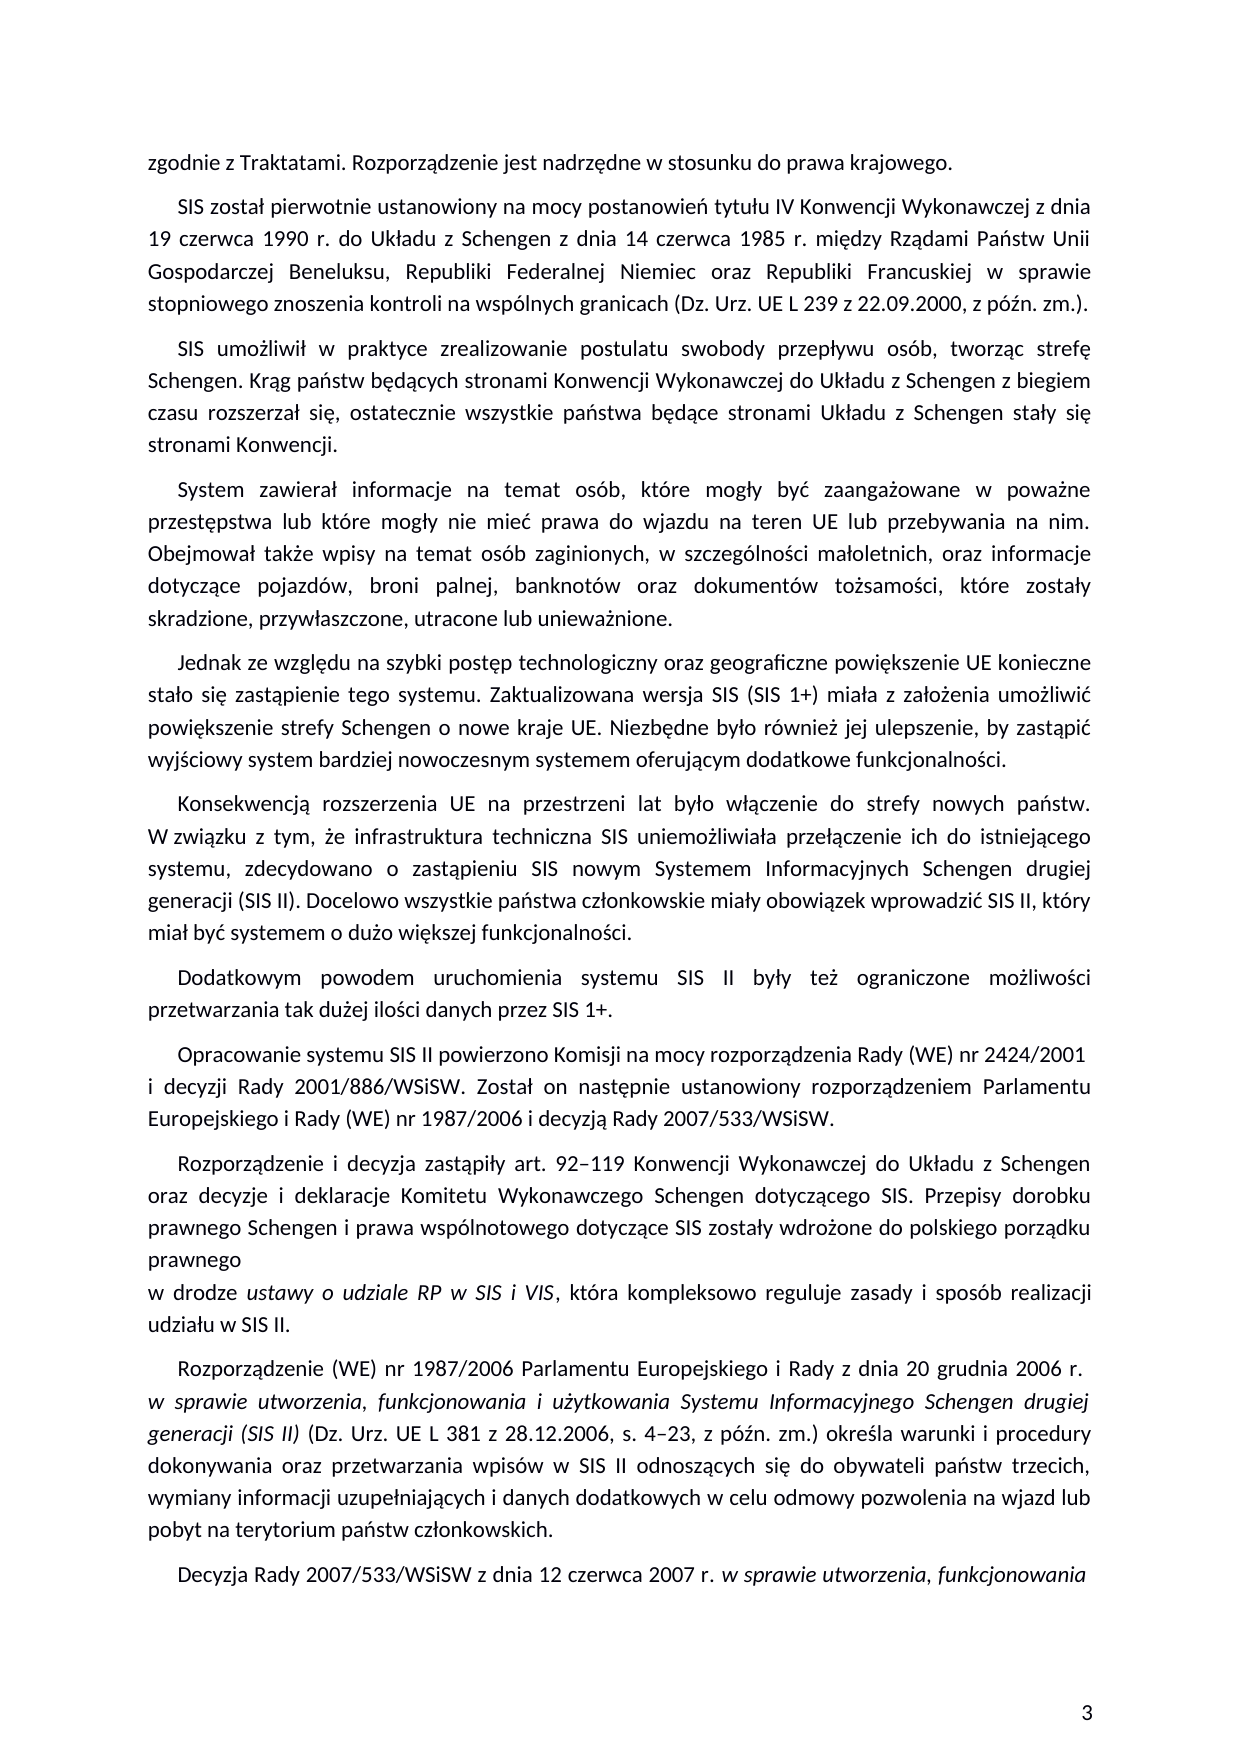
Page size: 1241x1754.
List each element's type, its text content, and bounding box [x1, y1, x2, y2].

text Opracowanie systemu SIS II powierzono Komisji na mocy rozporządzenia Rady (WE) nr 2424/2001 i decyzji Rady 2001/886/WSiSW. Został on następnie ustanowiony rozporządzeniem Parlamentu Europejskiego i Rady (WE) nr 1987/2006 i decyzją Rady 2007/533/WSiSW. [148, 1040, 1093, 1132]
text SIS umożliwił w praktyce zrealizowanie postulatu swobody przepływu osób, tworząc strefę Schengen. Krąg państw będących stronami Konwencji Wykonawczej do Układu z Schengen z biegiem czasu rozszerzał się, ostatecznie wszystkie państwa będące stronami Układu z Schengen stały się stronami Konwencji. [148, 334, 1093, 458]
text Konsekwencją rozszerzenia UE na przestrzeni lat było włączenie do strefy nowych państw. W związku z tym, że infrastruktura techniczna SIS uniemożliwiała przełączenie ich do istniejącego systemu, zdecydowano o zastąpieniu SIS nowym Systemem Informacyjnych Schengen drugiej generacji (SIS II). Docelowo wszystkie państwa członkowskie miały obowiązek wprowadzić SIS II, który miał być systemem o dużo większej funkcjonalności. [148, 789, 1093, 946]
text Rozporządzenie i decyzja zastąpiły art. 92–119 Konwencji Wykonawczej do Układu z Schengen oraz decyzje i deklaracje Komitetu Wykonawczego Schengen dotyczącego SIS. Przepisy dorobku prawnego Schengen i prawa wspólnotowego dotyczące SIS zostały wdrożone do polskiego porządku prawnego w drodze ustawy o udziale RP w SIS i VIS, która kompleksowo reguluje zasady i sposób realizacji udziału w SIS II. [148, 1149, 1093, 1338]
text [148, 1560, 1093, 1588]
text SIS został pierwotnie ustanowiony na mocy postanowień tytułu IV Konwencji Wykonawczej z dnia 19 czerwca 1990 r. do Układu z Schengen z dnia 14 czerwca 1985 r. między Rządami Państw Unii Gospodarczej Beneluksu, Republiki Federalnej Niemiec oraz Republiki Francuskiej w sprawie stopniowego znoszenia kontroli na wspólnych granicach (Dz. Urz. UE L 239 z 22.09.2000, z późn. zm.). [148, 192, 1093, 317]
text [148, 148, 1093, 176]
text Dodatkowym powodem uruchomienia systemu SIS II były też ograniczone możliwości przetwarzania tak dużej ilości danych przez SIS 1+. [148, 963, 1093, 1023]
text Jednak ze względu na szybki postęp technologiczny oraz geograficzne powiększenie UE konieczne stało się zastąpienie tego systemu. Zaktualizowana wersja SIS (SIS 1+) miała z założenia umożliwić powiększenie strefy Schengen o nowe kraje UE. Niezbędne było również jej ulepszenie, by zastąpić wyjściowy system bardziej nowoczesnym systemem oferującym dodatkowe funkcjonalności. [148, 648, 1093, 773]
text Rozporządzenie (WE) nr 1987/2006 Parlamentu Europejskiego i Rady z dnia 20 grudnia 2006 r. w sprawie utworzenia, funkcjonowania i użytkowania Systemu Informacyjnego Schengen drugiej generacji (SIS II) (Dz. Urz. UE L 381 z 28.12.2006, s. 4–23, z późn. zm.) określa warunki i procedury dokonywania oraz przetwarzania wpisów w SIS II odnoszących się do obywateli państw trzecich, wymiany informacji uzupełniających i danych dodatkowych w celu odmowy pozwolenia na wjazd lub pobyt na terytorium państw członkowskich. [148, 1354, 1093, 1543]
text System zawierał informacje na temat osób, które mogły być zaangażowane w poważne przestępstwa lub które mogły nie mieć prawa do wjazdu na teren UE lub przebywania na nim. Obejmował także wpisy na temat osób zaginionych, w szczególności małoletnich, oraz informacje dotyczące pojazdów, broni palnej, banknotów oraz dokumentów tożsamości, które zostały skradzione, przywłaszczone, utracone lub unieważnione. [148, 475, 1093, 632]
